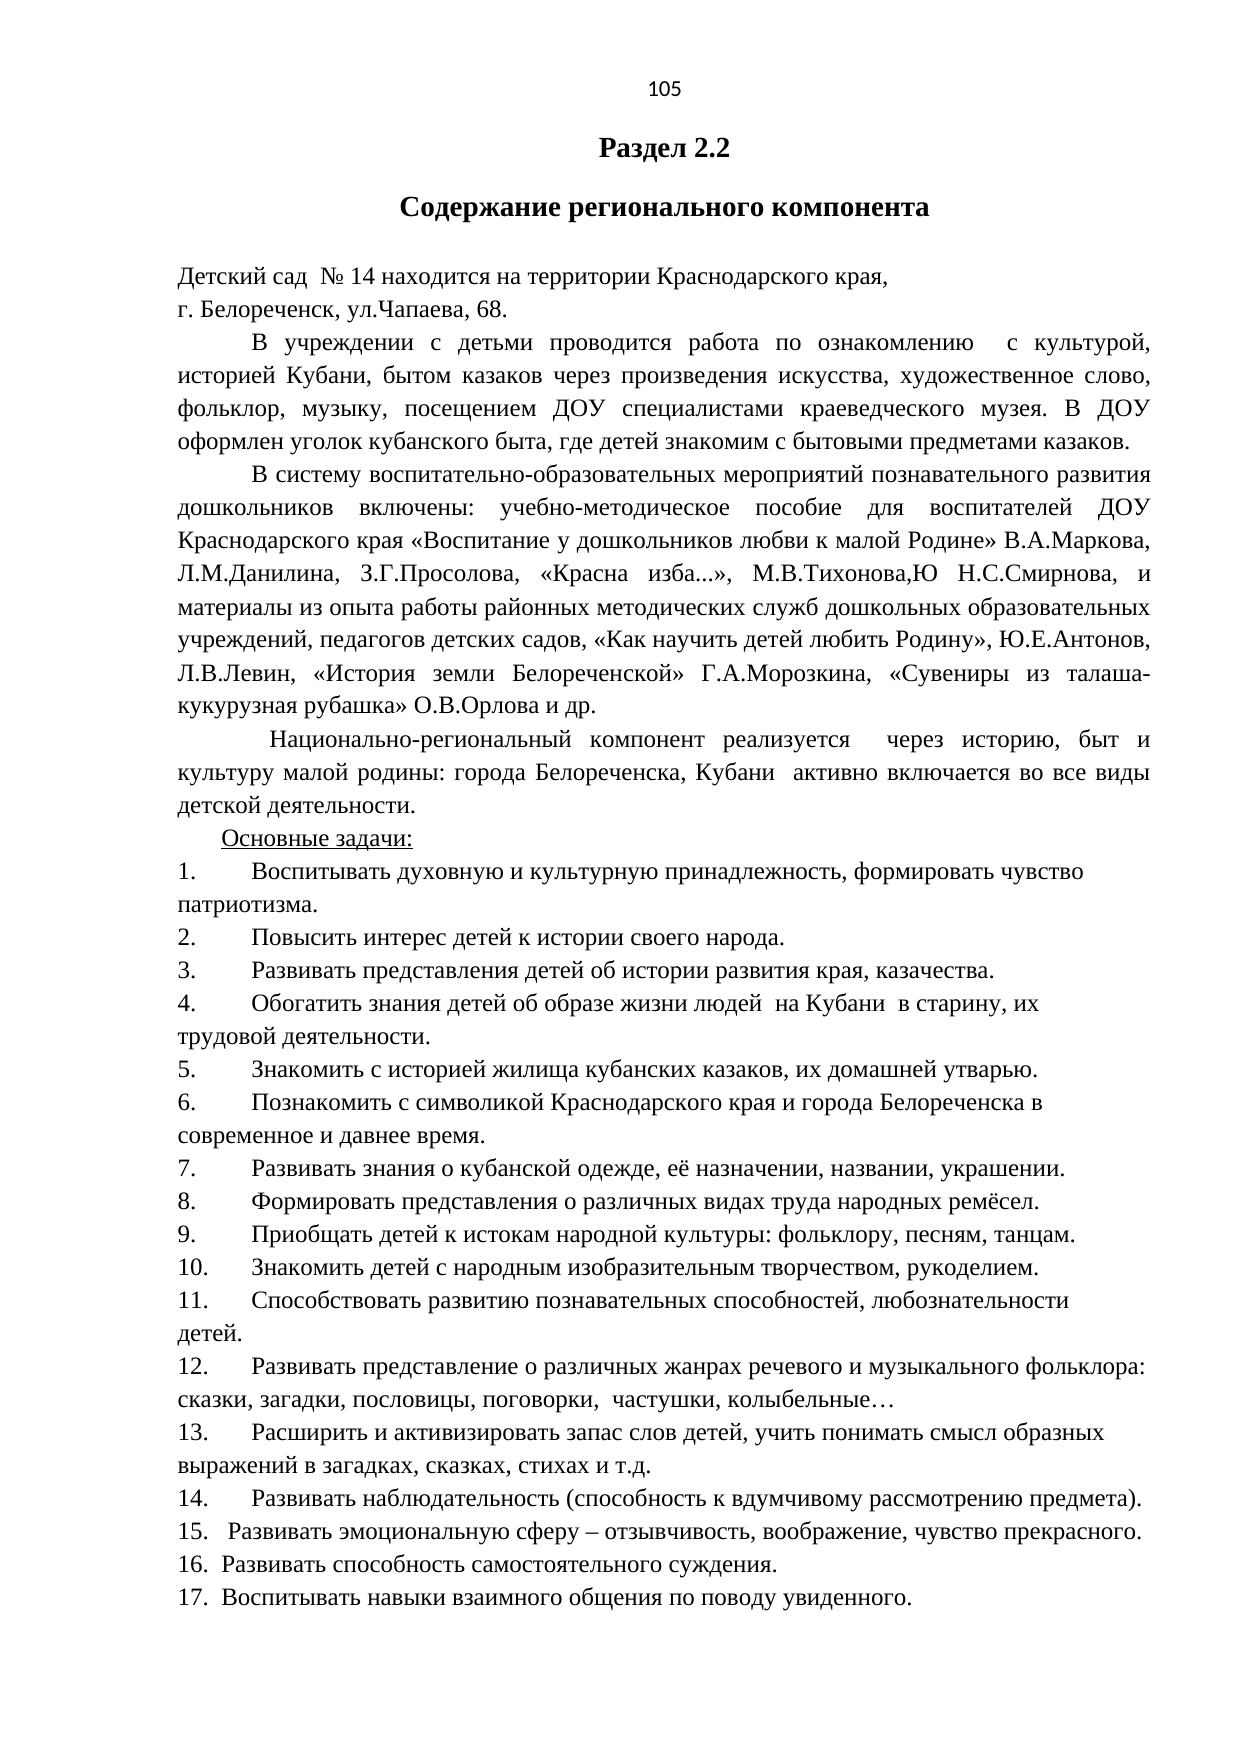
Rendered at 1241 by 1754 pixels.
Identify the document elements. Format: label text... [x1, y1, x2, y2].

text В систему воспитательно-образовательных мероприятий познавательного развития дошкольников включены: учебно-методическое пособие для воспитателей ДОУ Краснодарского края «Воспитание у дошкольников любви к малой Родине» В.А.Маркова, Л.М.Данилина, З.Г.Просолова, «Красна изба...», М.В.Тихонова,Ю Н.С.Смирнова, и материалы из опыта работы районных методических служб дошкольных образовательных учреждений, педагогов детских садов, «Как научить детей любить Родину», Ю.Е.Антонов, Л.В.Левин, «История земли Белореченской» Г.А.Морозкина, «Сувениры из талаша-кукурузная рубашка» О.В.Орлова и др. [177, 459, 1152, 719]
list Повысить интерес детей к истории своего народа. [177, 922, 1141, 951]
list Знакомить с историей жилища кубанских казаков, их домашней утварью. [177, 1054, 1141, 1083]
list Знакомить детей с народным изобразительным творчеством, рукоделием. [177, 1252, 1141, 1281]
text 15. Развивать эмоциональную сферу – отзывчивость, воображение, чувство прекрасного. [177, 1516, 1152, 1545]
list Развивать представление о различных жанрах речевого и музыкального фольклора: сказки, загадки, пословицы, поговорки, частушки, колыбельные… [177, 1351, 1152, 1413]
list Познакомить с символикой Краснодарского края и города Белореченска в современное и давнее время. [177, 1087, 1141, 1149]
list Развивать представления детей об истории развития края, казачества. [177, 955, 1141, 983]
text Национально-региональный компонент реализуется через историю, быт и культуру малой родины: города Белореченска, Кубани активно включается во все виды детской деятельности. [177, 724, 1152, 818]
list Обогатить знания детей об образе жизни людей на Кубани в старину, их трудовой деятельности. [177, 988, 1141, 1049]
list Способствовать развитию познавательных способностей, любознательности детей. [177, 1285, 1141, 1347]
list Развивать знания о кубанской одежде, её назначении, названии, украшении. [177, 1153, 1141, 1182]
list Развивать наблюдательность (способность к вдумчивому рассмотрению предмета). [177, 1483, 1152, 1512]
list Воспитывать духовную и культурную принадлежность, формировать чувство патриотизма. [177, 856, 1152, 917]
text Детский сад № 14 находится на территории Краснодарского края, [177, 261, 1152, 290]
list Расширить и активизировать запас слов детей, учить понимать смысл образных выражений в загадках, сказках, стихах и т.д. [177, 1417, 1152, 1479]
text В учреждении с детьми проводится работа по ознакомлению с культурой, историей Кубани, бытом казаков через произведения искусства, художественное слово, фольклор, музыку, посещением ДОУ специалистами краеведческого музея. В ДОУ оформлен уголок кубанского быта, где детей знакомим с бытовыми предметами казаков. [177, 327, 1152, 455]
text Раздел 2.2 [177, 130, 1152, 163]
list Приобщать детей к истокам народной культуры: фольклору, песням, танцам. [177, 1219, 1141, 1248]
list Формировать представления о различных видах труда народных ремёсел. [177, 1186, 1141, 1215]
text Основные задачи: [177, 823, 1152, 851]
text г. Белореченск, ул.Чапаева, 68. [177, 294, 1152, 323]
text 16. Развивать способность самостоятельного суждения. [177, 1549, 1152, 1578]
text Содержание регионального компонента [177, 189, 1152, 223]
text 17. Воспитывать навыки взаимного общения по поводу увиденного. [177, 1582, 1152, 1611]
